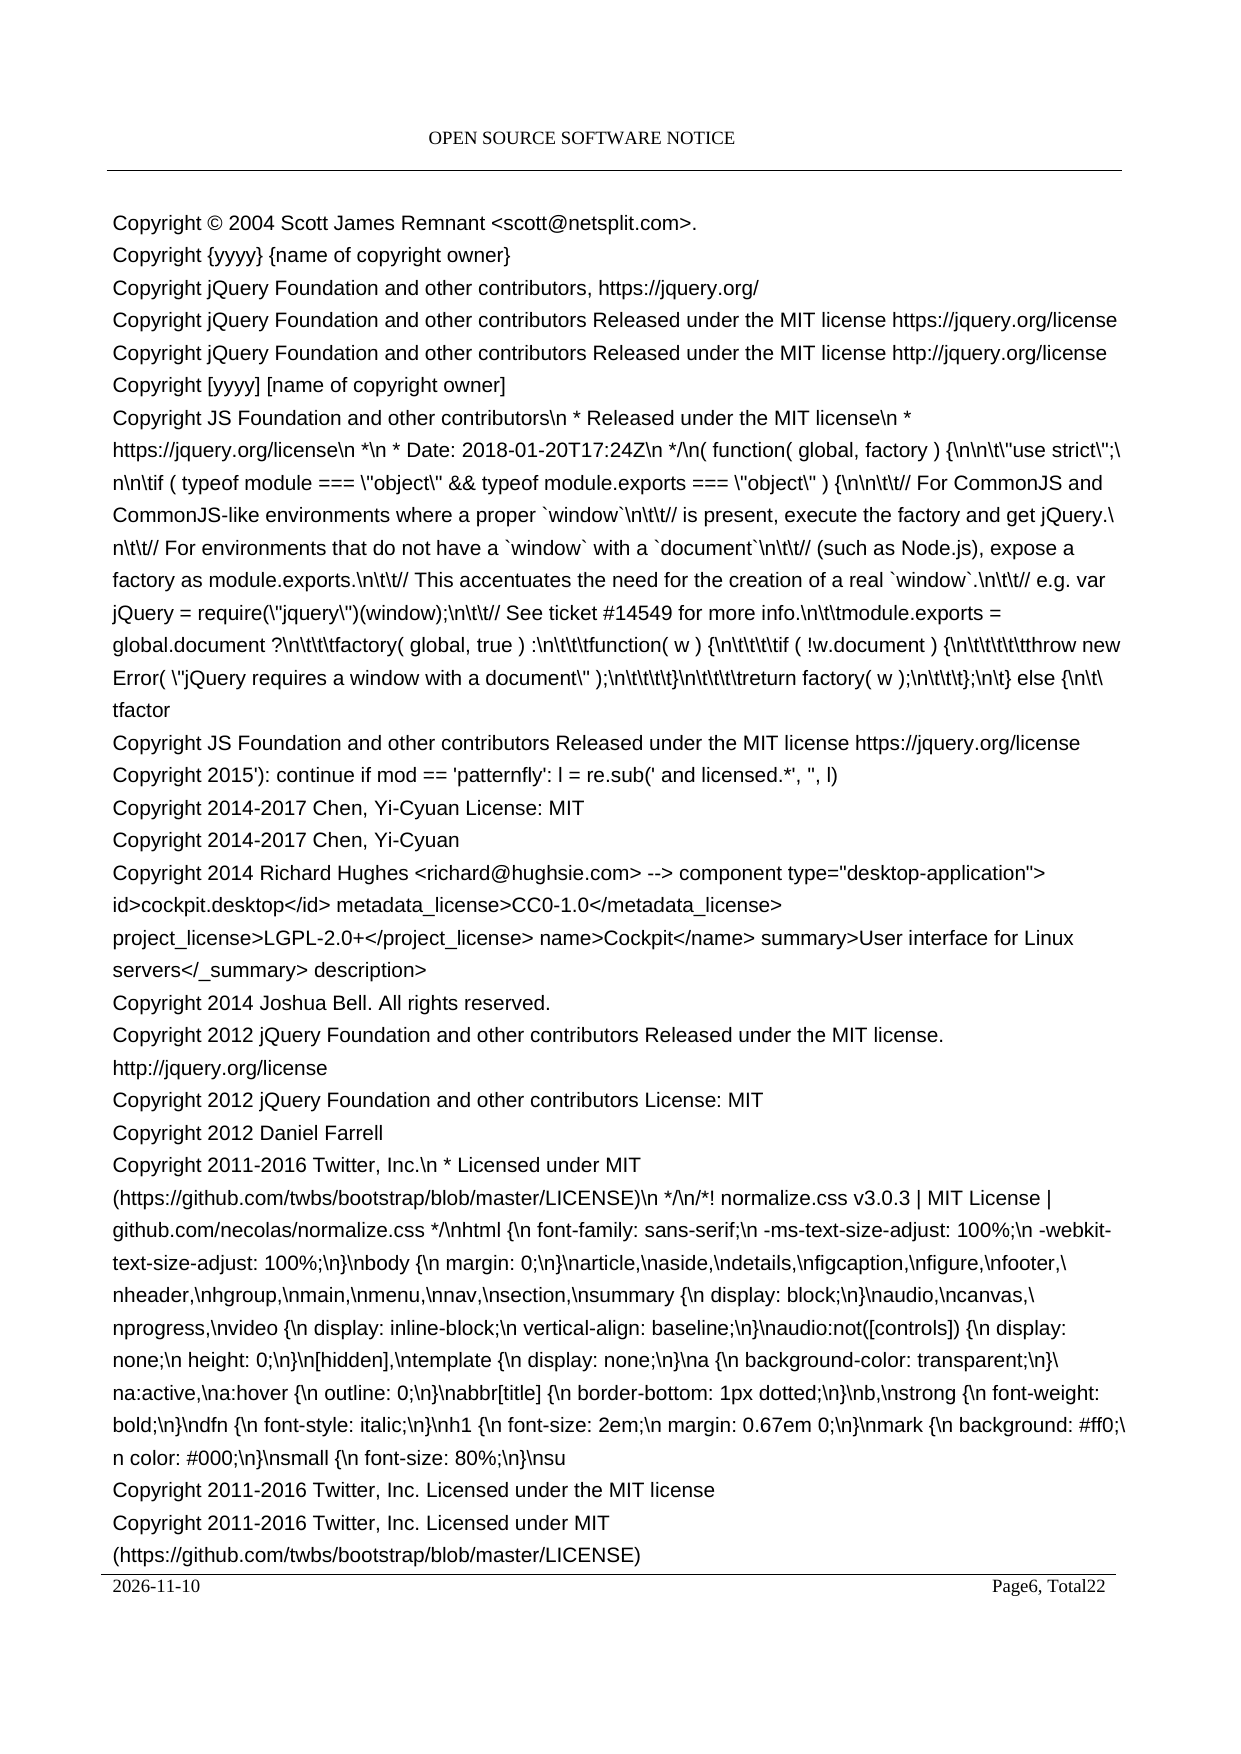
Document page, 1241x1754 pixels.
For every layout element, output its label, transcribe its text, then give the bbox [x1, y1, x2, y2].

text Copyright 2011-2016 Twitter, Inc.\n * Licensed under MIT (https://github.com/twbs/bootstrap/blob/master/LICENSE)\n */\n/*! normalize.css v3.0.3 | MIT License | github.com/necolas/normalize.css */\nhtml {\n font-family: sans-serif;\n -ms-text-size-adjust: 100%;\n -webkit-text-size-adjust: 100%;\n}\nbody {\n margin: 0;\n}\narticle,\naside,\ndetails,\nfigcaption,\nfigure,\nfooter,\nheader,\nhgroup,\nmain,\nmenu,\nnav,\nsection,\nsummary {\n display: block;\n}\naudio,\ncanvas,\nprogress,\nvideo {\n display: inline-block;\n vertical-align: baseline;\n}\naudio:not([controls]) {\n display: none;\n height: 0;\n}\n[hidden],\ntemplate {\n display: none;\n}\na {\n background-color: transparent;\n}\na:active,\na:hover {\n outline: 0;\n}\nabbr[title] {\n border-bottom: 1px dotted;\n}\nb,\nstrong {\n font-weight: bold;\n}\ndfn {\n font-style: italic;\n}\nh1 {\n font-size: 2em;\n margin: 0.67em 0;\n}\nmark {\n background: #ff0;\n color: #000;\n}\nsmall {\n font-size: 80%;\n}\nsu [112, 1149, 1128, 1474]
text Copyright 2012 jQuery Foundation and other contributors Released under the MIT license. http://jquery.org/license [112, 1019, 1128, 1084]
text Copyright [yyyy] [name of copyright owner] [112, 369, 1128, 401]
text Copyright 2014 Joshua Bell. All rights reserved. [112, 986, 1128, 1019]
text Copyright 2014-2017 Chen, Yi-Cyuan License: MIT [112, 791, 1128, 824]
text Copyright jQuery Foundation and other contributors Released under the MIT license https://jquery.org/license [112, 304, 1128, 336]
text Copyright jQuery Foundation and other contributors Released under the MIT license http://jquery.org/license [112, 336, 1128, 369]
text Copyright 2012 jQuery Foundation and other contributors License: MIT [112, 1084, 1128, 1116]
text Copyright 2011-2016 Twitter, Inc. Licensed under the MIT license [112, 1474, 1128, 1506]
text Copyright © 2004 Scott James Remnant <scott@netsplit.com>. [112, 206, 1128, 239]
text Copyright JS Foundation and other contributors\n * Released under the MIT license\n * https://jquery.org/license\n *\n * Date: 2018-01-20T17:24Z\n */\n( function( global, factory ) {\n\n\t\"use strict\";\n\n\tif ( typeof module === \"object\" && typeof module.exports === \"object\" ) {\n\n\t\t// For CommonJS and CommonJS-like environments where a proper `window`\n\t\t// is present, execute the factory and get jQuery.\n\t\t// For environments that do not have a `window` with a `document`\n\t\t// (such as Node.js), expose a factory as module.exports.\n\t\t// This accentuates the need for the creation of a real `window`.\n\t\t// e.g. var jQuery = require(\"jquery\")(window);\n\t\t// See ticket #14549 for more info.\n\t\tmodule.exports = global.document ?\n\t\t\tfactory( global, true ) :\n\t\t\tfunction( w ) {\n\t\t\t\tif ( !w.document ) {\n\t\t\t\t\tthrow new Error( \"jQuery requires a window with a document\" );\n\t\t\t\t}\n\t\t\t\treturn factory( w );\n\t\t\t};\n\t} else {\n\t\tfactor [112, 401, 1128, 726]
text Copyright 2015'): continue if mod == 'patternfly': l = re.sub(' and licensed.*', '', l) [112, 759, 1128, 791]
text Copyright 2011-2016 Twitter, Inc. Licensed under MIT (https://github.com/twbs/bootstrap/blob/master/LICENSE) [112, 1506, 1128, 1571]
text Copyright {yyyy} {name of copyright owner} [112, 239, 1128, 271]
text Copyright jQuery Foundation and other contributors, https://jquery.org/ [112, 271, 1128, 304]
text Copyright 2012 Daniel Farrell [112, 1116, 1128, 1149]
text Copyright 2014 Richard Hughes <richard@hughsie.com> --> component type="desktop-application"> id>cockpit.desktop</id> metadata_license>CC0-1.0</metadata_license> project_license>LGPL-2.0+</project_license> name>Cockpit</name> summary>User interface for Linux servers</_summary> description> [112, 856, 1128, 986]
text Copyright 2014-2017 Chen, Yi-Cyuan [112, 824, 1128, 856]
text Copyright JS Foundation and other contributors Released under the MIT license https://jquery.org/license [112, 726, 1128, 759]
